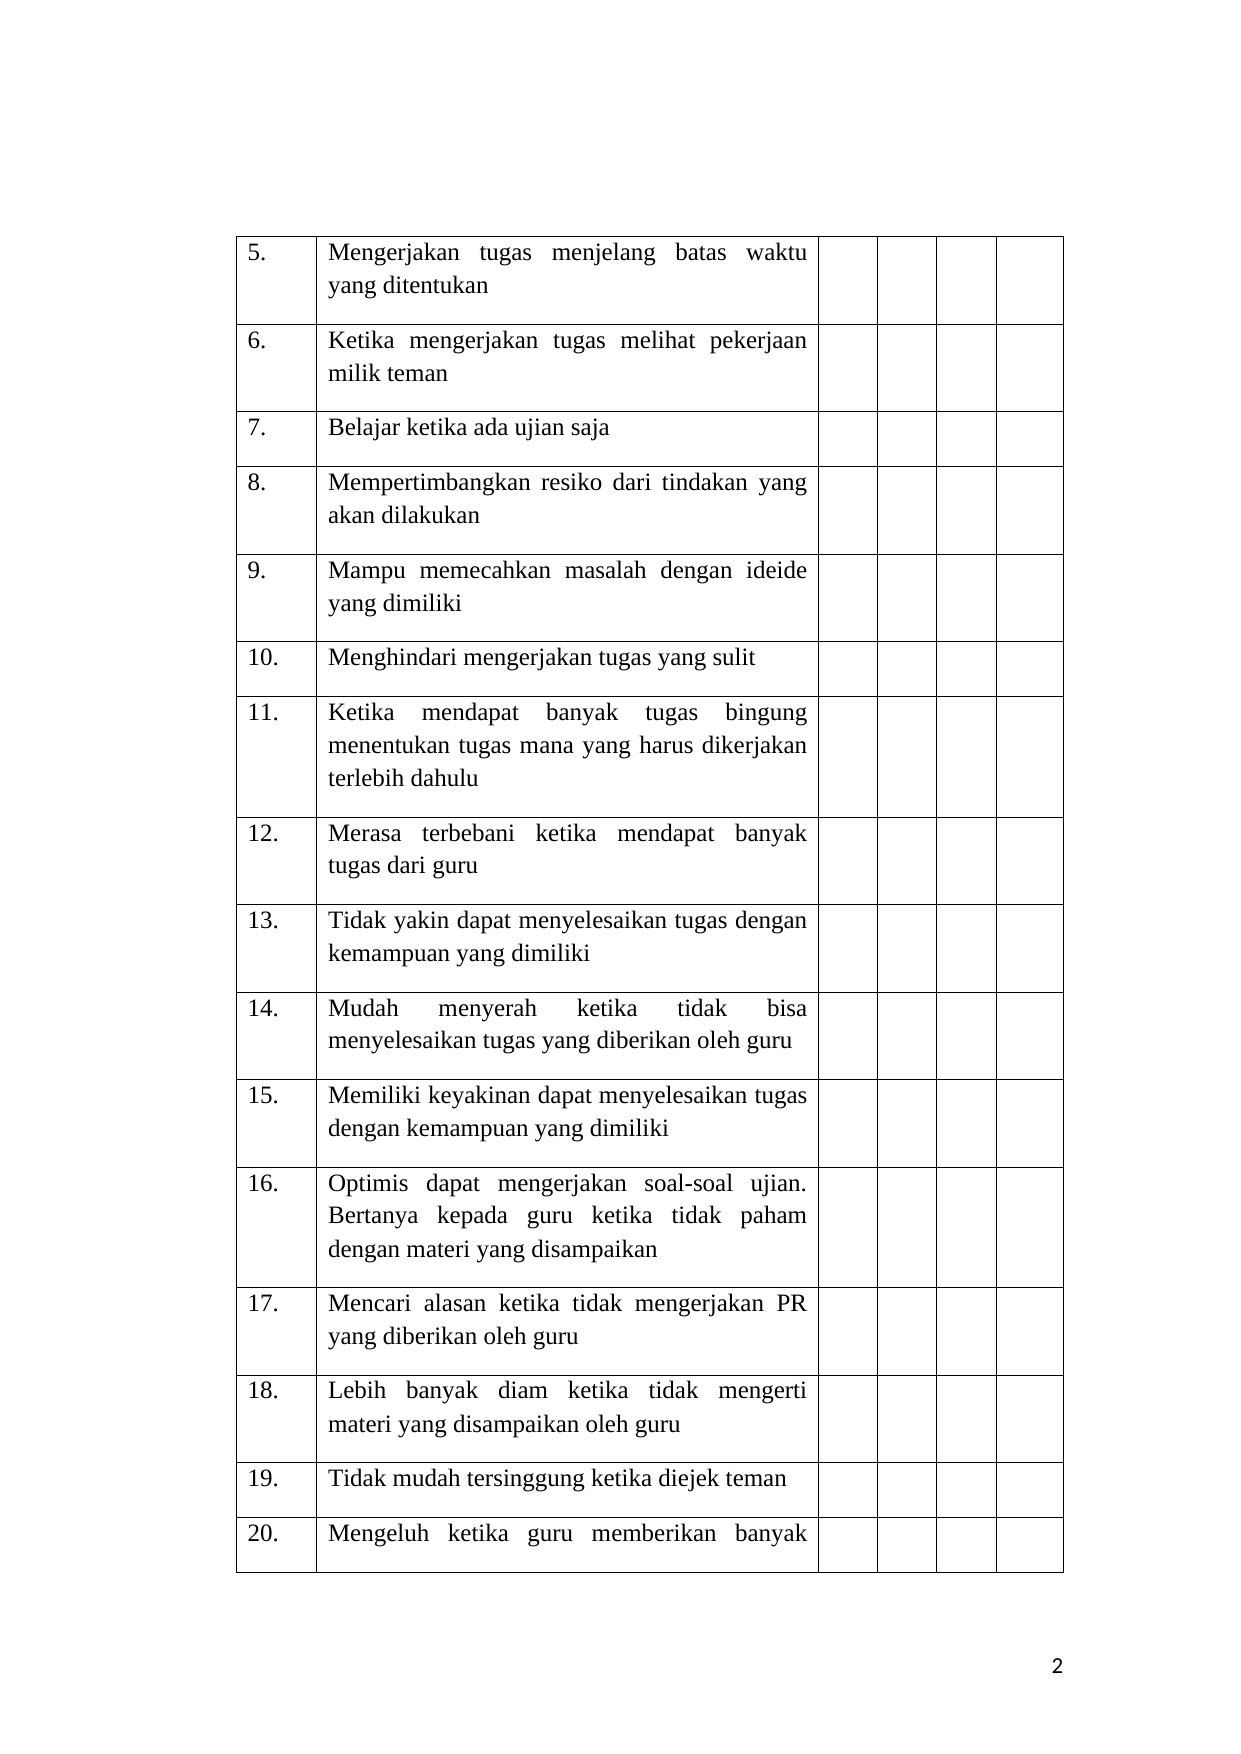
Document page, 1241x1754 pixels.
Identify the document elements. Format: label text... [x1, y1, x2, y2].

table_cell [997, 555, 1063, 641]
table_cell [819, 1376, 877, 1462]
table_cell 13. [237, 905, 316, 992]
table_cell [997, 237, 1063, 324]
table_cell Merasa terbebani ketika mendapat banyak tugas dari guru [317, 818, 818, 904]
table_cell [819, 642, 877, 696]
table_cell 10. [237, 642, 316, 696]
table_cell [878, 905, 936, 992]
table_cell [819, 237, 877, 324]
table_cell Mudah menyerah ketika tidak bisa menyelesaikan tugas yang diberikan oleh guru [317, 993, 818, 1079]
table_cell 15. [237, 1080, 316, 1167]
table_cell [937, 905, 996, 992]
table_cell [997, 1288, 1063, 1374]
table_cell [878, 467, 936, 554]
table_cell [997, 412, 1063, 466]
table_cell [819, 1463, 877, 1517]
table_cell 12. [237, 818, 316, 904]
table_cell [997, 1168, 1063, 1287]
table_cell [878, 325, 936, 411]
table_cell [937, 1463, 996, 1517]
table_cell Ketika mendapat banyak tugas bingung menentukan tugas mana yang harus dikerjakan terlebih dahulu [317, 697, 818, 817]
table_cell [937, 467, 996, 554]
table_cell 20. [237, 1518, 316, 1572]
table_cell 16. [237, 1168, 316, 1287]
table_cell [819, 1518, 877, 1572]
table_cell [878, 1080, 936, 1167]
table_cell [937, 555, 996, 641]
table_cell [997, 1080, 1063, 1167]
table_cell 7. [237, 412, 316, 466]
table_cell 18. [237, 1376, 316, 1462]
table_cell [878, 818, 936, 904]
table_cell [878, 1376, 936, 1462]
table_cell [997, 1463, 1063, 1517]
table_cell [317, 1518, 818, 1572]
table_cell [878, 1518, 936, 1572]
table_cell [997, 642, 1063, 696]
table_cell Mengerjakan tugas menjelang batas waktu yang ditentukan [317, 237, 818, 324]
table_cell Menghindari mengerjakan tugas yang sulit [317, 642, 818, 696]
table_cell Tidak mudah tersinggung ketika diejek teman [317, 1463, 818, 1517]
table_cell [937, 1376, 996, 1462]
table_cell [937, 1518, 996, 1572]
table_cell [878, 642, 936, 696]
table_cell [997, 467, 1063, 554]
table_cell [937, 412, 996, 466]
table_cell [937, 1288, 996, 1374]
table_cell Belajar ketika ada ujian saja [317, 412, 818, 466]
table_cell Tidak yakin dapat menyelesaikan tugas dengan kemampuan yang dimiliki [317, 905, 818, 992]
table_cell 9. [237, 555, 316, 641]
table_cell 11. [237, 697, 316, 817]
table_cell 19. [237, 1463, 316, 1517]
table_cell [819, 325, 877, 411]
table_cell Mempertimbangkan resiko dari tindakan yang akan dilakukan [317, 467, 818, 554]
table_cell [878, 1463, 936, 1517]
table_cell 6. [237, 325, 316, 411]
table_cell [937, 642, 996, 696]
table_cell [819, 1168, 877, 1287]
table_cell [997, 1518, 1063, 1572]
table_cell [878, 555, 936, 641]
table_cell [819, 467, 877, 554]
table_cell [937, 237, 996, 324]
table_cell [819, 905, 877, 992]
table_cell [819, 412, 877, 466]
table_cell [878, 1288, 936, 1374]
table_cell [937, 1080, 996, 1167]
table_cell 5. [237, 237, 316, 324]
table_cell [997, 905, 1063, 992]
table_cell [937, 993, 996, 1079]
table_cell [878, 237, 936, 324]
table_cell [878, 993, 936, 1079]
table_cell [878, 1168, 936, 1287]
table_cell [997, 993, 1063, 1079]
table_cell Mampu memecahkan masalah dengan ideide yang dimiliki [317, 555, 818, 641]
table_cell [819, 1080, 877, 1167]
table_cell 8. [237, 467, 316, 554]
table_cell [878, 697, 936, 817]
table_cell [819, 555, 877, 641]
table_cell Mencari alasan ketika tidak mengerjakan PR yang diberikan oleh guru [317, 1288, 818, 1374]
table_cell [819, 1288, 877, 1374]
table_cell [937, 1168, 996, 1287]
table_cell 14. [237, 993, 316, 1079]
table_cell [997, 325, 1063, 411]
table_cell [878, 412, 936, 466]
table_cell [937, 697, 996, 817]
table_cell 17. [237, 1288, 316, 1374]
table_cell [997, 818, 1063, 904]
table_cell Optimis dapat mengerjakan soal-soal ujian. Bertanya kepada guru ketika tidak paham dengan materi yang disampaikan [317, 1168, 818, 1287]
table_cell Memiliki keyakinan dapat menyelesaikan tugas dengan kemampuan yang dimiliki [317, 1080, 818, 1167]
table_cell [937, 818, 996, 904]
table_cell [937, 325, 996, 411]
table_cell [819, 993, 877, 1079]
table_cell [997, 697, 1063, 817]
table_cell [819, 697, 877, 817]
table_cell [997, 1376, 1063, 1462]
table_cell [819, 818, 877, 904]
table_cell Ketika mengerjakan tugas melihat pekerjaan milik teman [317, 325, 818, 411]
table_cell Lebih banyak diam ketika tidak mengerti materi yang disampaikan oleh guru [317, 1376, 818, 1462]
